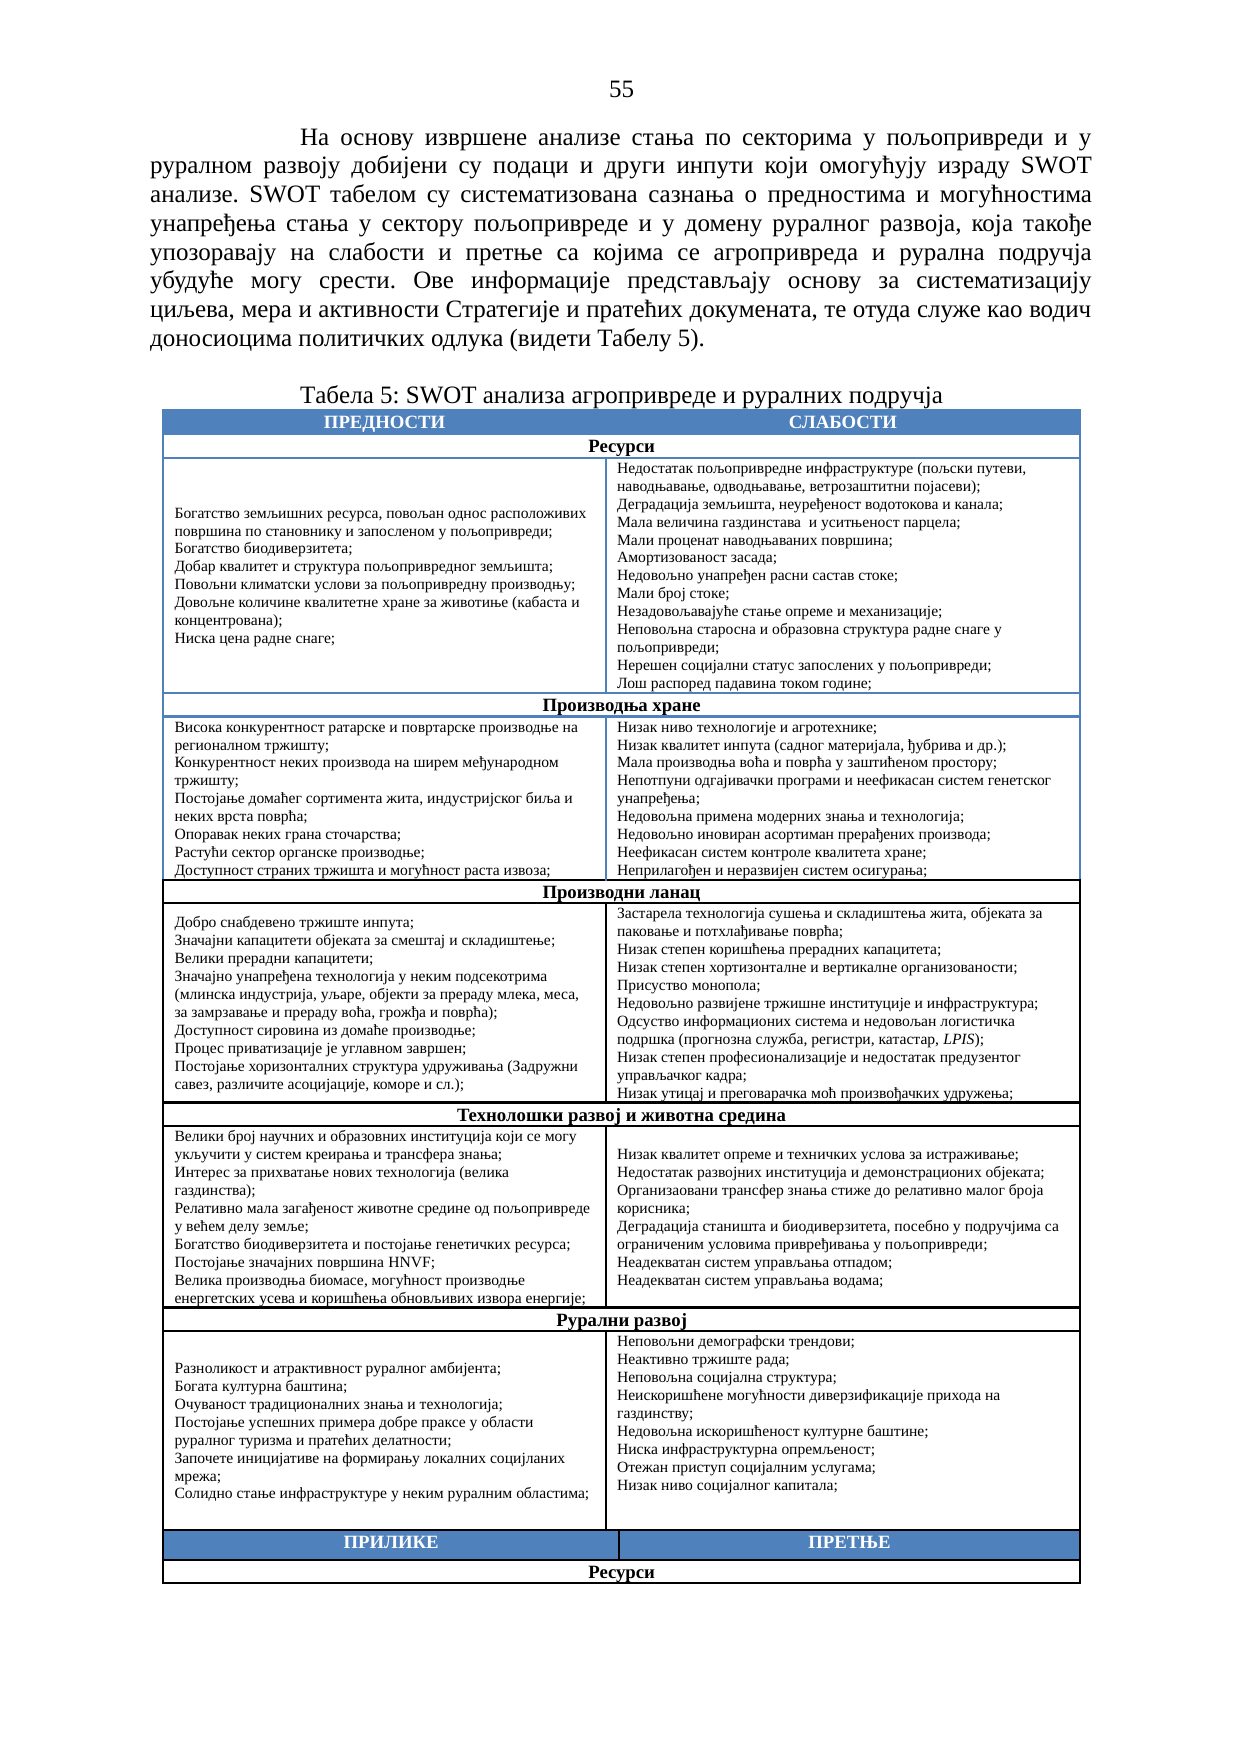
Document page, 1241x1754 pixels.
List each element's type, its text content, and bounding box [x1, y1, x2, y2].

table_cell Ресурси [164, 1561, 1079, 1582]
table_cell Неповољни демографски трендови; Неактивно тржиште рада; Неповољна социјална структура; Неискоришћене могућности диверзификације прихода на газдинству; Недовољна искоришћеност културне баштине; Ниска инфраструктурна опремљеност; Отежан приступ социјалним услугама; Низак ниво социјалног капитала; [607, 1332, 1079, 1529]
table_header ПРЕДНОСТИ [164, 411, 605, 433]
table_header СЛАБОСТИ [607, 411, 1079, 433]
table_cell Низак квалитет опреме и техничких услова за истраживање; Недостатак развојних институција и демонстрационих објеката; Организаовани трансфер знања стиже до релативно малог броја корисника; Деградација станишта и биодиверзитета, посебно у подручјима са ограниченим условима привређивања у пољопривреди; Неадекватан систем управљања отпадом; Неадекватан систем управљања водама; [607, 1127, 1079, 1306]
table_cell ПРИЛИКЕ [164, 1531, 618, 1559]
table_cell Производни ланац [164, 881, 1079, 902]
table_cell Рурални развој [164, 1309, 1079, 1330]
table_cell Ресурси [164, 435, 1079, 457]
table_cell Разноликост и атрактивност руралног амбијента; Богата културна баштина; Очуваност традиционалних знања и технологија; Постојање успешних примера добре праксе у области руралног туризма и пратећих делатности; Започете иницијативе на формирању локалних социјланих мрежа; Солидно стање инфраструктуре у неким руралним областима; [164, 1332, 605, 1529]
table_cell Производња хране [164, 694, 1079, 715]
table_cell Технолошки развој и животна средина [164, 1104, 1079, 1125]
table_cell Недостатак пољопривредне инфраструктуре (пољски путеви, наводњавање, одводњавање, ветрозаштитни појасеви); Деградација земљишта, неуређеност водотокова и канала; Мала величина газдинстава и уситњеност парцела; Мали проценат наводњаваних површина; Амортизованост засада; Недовољно унапређен расни састав стоке; Мали број стоке; Незадовољавајуће стање опреме и механизације; Неповољна старосна и образовна структура радне снаге у пољопривреди; Нерешен социјални статус запослених у пољопривреди; Лош распоред падавина током године; [607, 459, 1079, 692]
table_cell Низак ниво технологије и агротехнике; Низак квалитет инпута (садног материјала, ђубрива и др.); Мала производња воћа и поврћа у заштићеном простору; Непотпуни одгајивачки програми и неефикасан систем генетског унапређења; Недовољна примена модерних знања и технологија; Недовољно иновиран асортиман прерађених производа; Неефикасан систем контроле квалитета хране; Неприлагођен и неразвијен систем осигурања; [607, 718, 1079, 879]
table_cell Добро снабдевено тржиште инпута; Значајни капацитети објеката за смештај и складиштење; Велики прерадни капацитети; Значајно унапређена технологија у неким подсекотрима (млинска индустрија, уљаре, објекти за прераду млека, меса, за замрзавање и прераду воћа, грожђа и поврћа); Доступност сировина из домаће производње; Процес приватизације је углавном завршен; Постојање хоризонталних структура удруживања (Задружни савез, различите асоцијације, коморе и сл.); [164, 904, 605, 1101]
table_cell Богатство земљишних ресурса, повољан однос расположивих површина по становнику и запосленом у пољопривреди; Богатство биодиверзитета; Добар квалитет и структура пољопривредног земљишта; Повољни климатски услови за пољопривредну производњу; Довољне количине квалитетне хране за животиње (кабаста и концентрована); Ниска цена радне снаге; [164, 459, 605, 692]
table_cell Застарела технологија сушења и складиштења жита, објеката за паковање и потхлађивање поврћа; Низак степен коришћења прерадних капацитета; Низак степен хортизонталне и вертикалне организованости; Присуство монопола; Недовољно развијене тржишне институције и инфраструктура; Одсуство информационих система и недовољан логистичка подршка (прогнозна служба, регистри, катастар, LPIS); Низак степен професионализације и недостатак предузентог управљачког кадра; Низак утицај и преговарачка моћ произвођачких удружења; [607, 904, 1079, 1101]
table_cell Висока конкурентност ратарске и повртарске производње на регионалном тржишту; Конкурентност неких производа на ширем међународном тржишту; Постојање домаћег сортимента жита, индустријског биља и неких врста поврћа; Опоравак неких грана сточарства; Растући сектор органске производње; Доступност страних тржишта и могућност раста извоза; [164, 718, 605, 879]
text Табела 5: SWOT анализа агропривреде и руралних подручја [150, 381, 1093, 409]
table_cell Велики број научних и образовних институција који се могу укључити у систем креирања и трансфера знања; Интерес за прихватање нових технологија (велика газдинства); Релативно мала загађеност животне средине од пољопривреде у већем делу земље; Богатство биодиверзитета и постојање генетичких ресурса; Постојање значајних површина HNVF; Велика производња биомасе, могућност производње енергетских усева и коришћења обновљивих извора енергије; [164, 1127, 605, 1306]
table_cell ПРЕТЊЕ [620, 1531, 1079, 1559]
text На основу извршене анализе стања по секторима у пољопривреди и у руралном развоју добијени су подаци и други инпути који омогућују израду SWOT анализе. SWOT табелом су систематизована сазнања о предностима и могућностима унапређења стања у сектору пољопривреде и у домену руралног развоја, која такође упозоравају на слабости и претње са којима се агропривреда и рурална подручја убудуће могу срести. Ове информације представљају основу за систематизацију циљева, мера и активности Стратегије и пратећих докумената, те отуда служе као водич доносиоцима политичких одлука (видети Табелу 5). [150, 122, 1093, 352]
